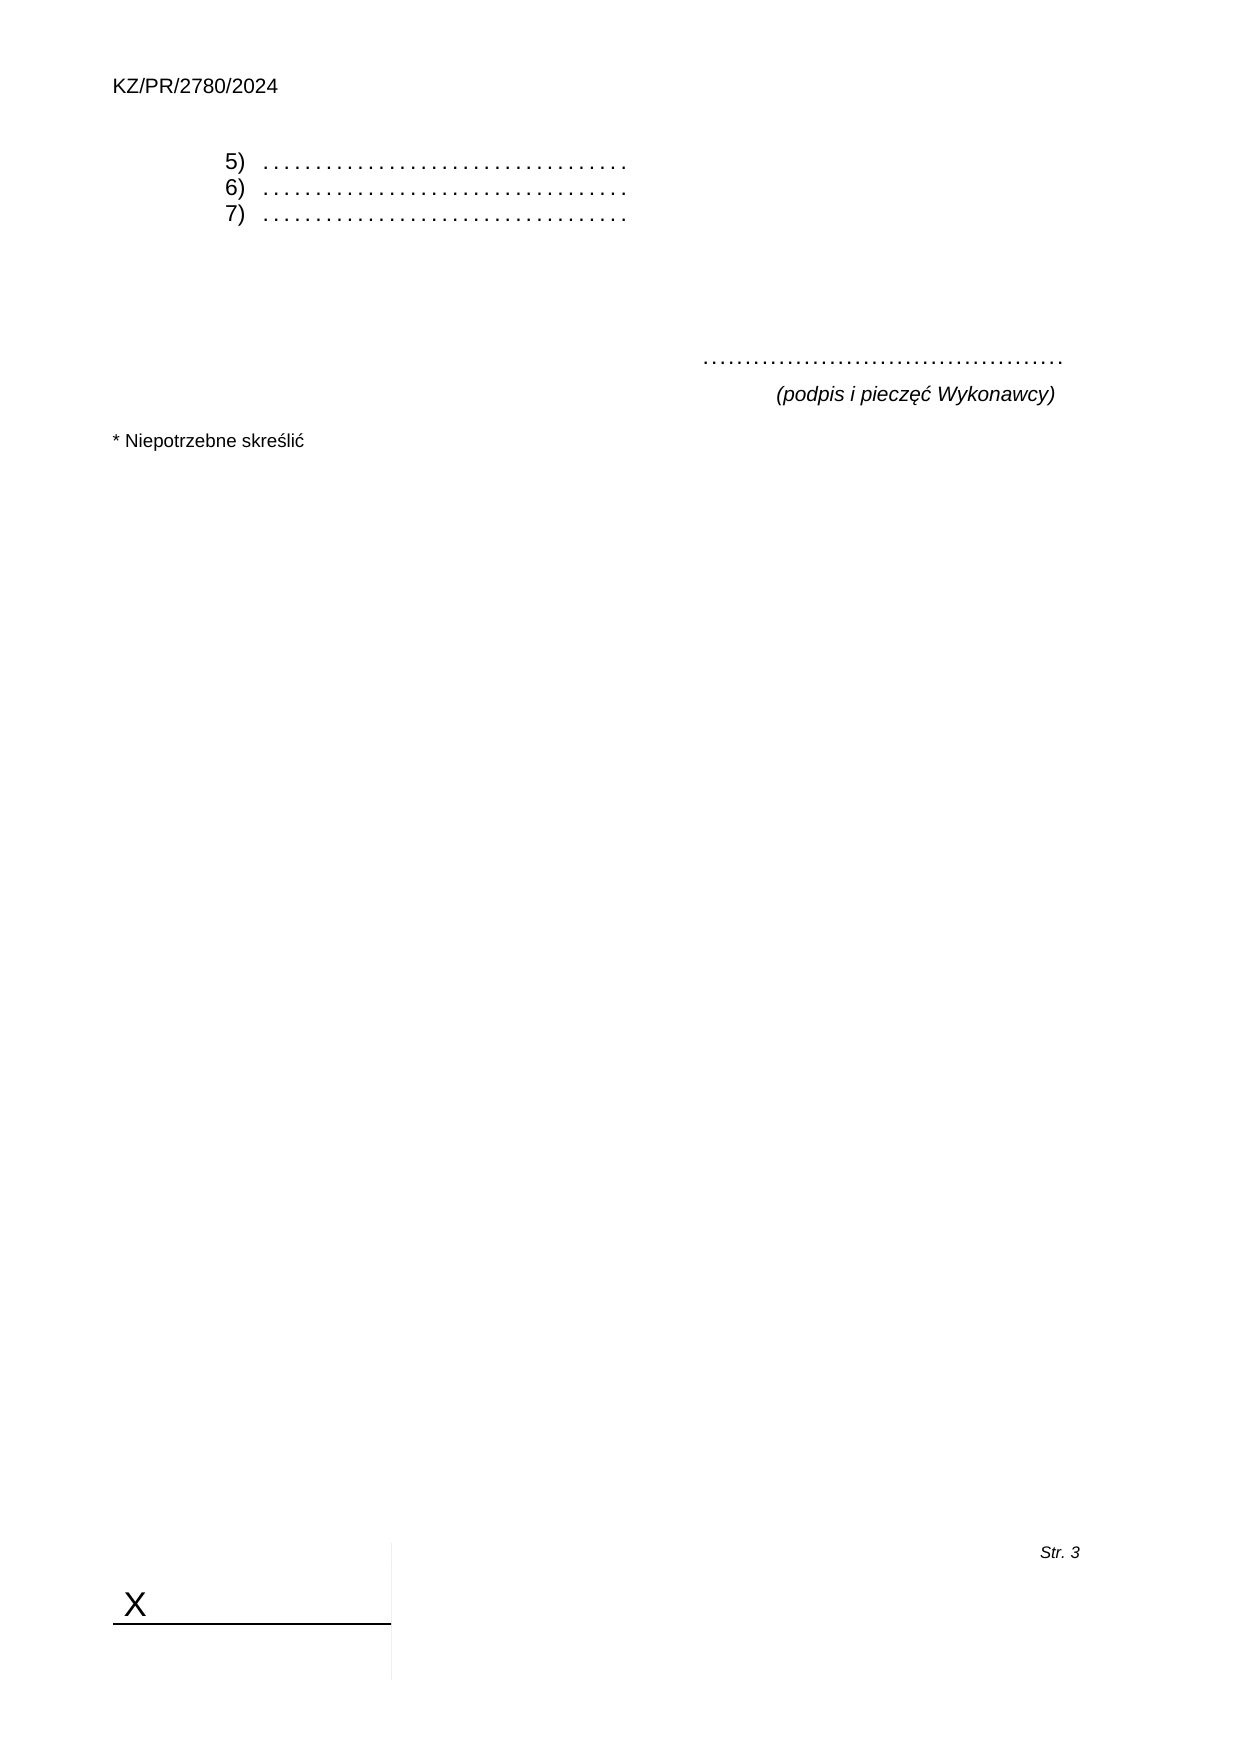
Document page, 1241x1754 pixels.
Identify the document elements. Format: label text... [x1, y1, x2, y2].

text * Niepotrzebne skreślić [112, 430, 1093, 452]
list ................................... [225, 200, 1093, 227]
text (podpis i pieczęć Wykonawcy) [112, 382, 1093, 406]
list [225, 148, 1093, 174]
text ........................................... [629, 343, 1093, 369]
list ................................... [225, 174, 1093, 200]
